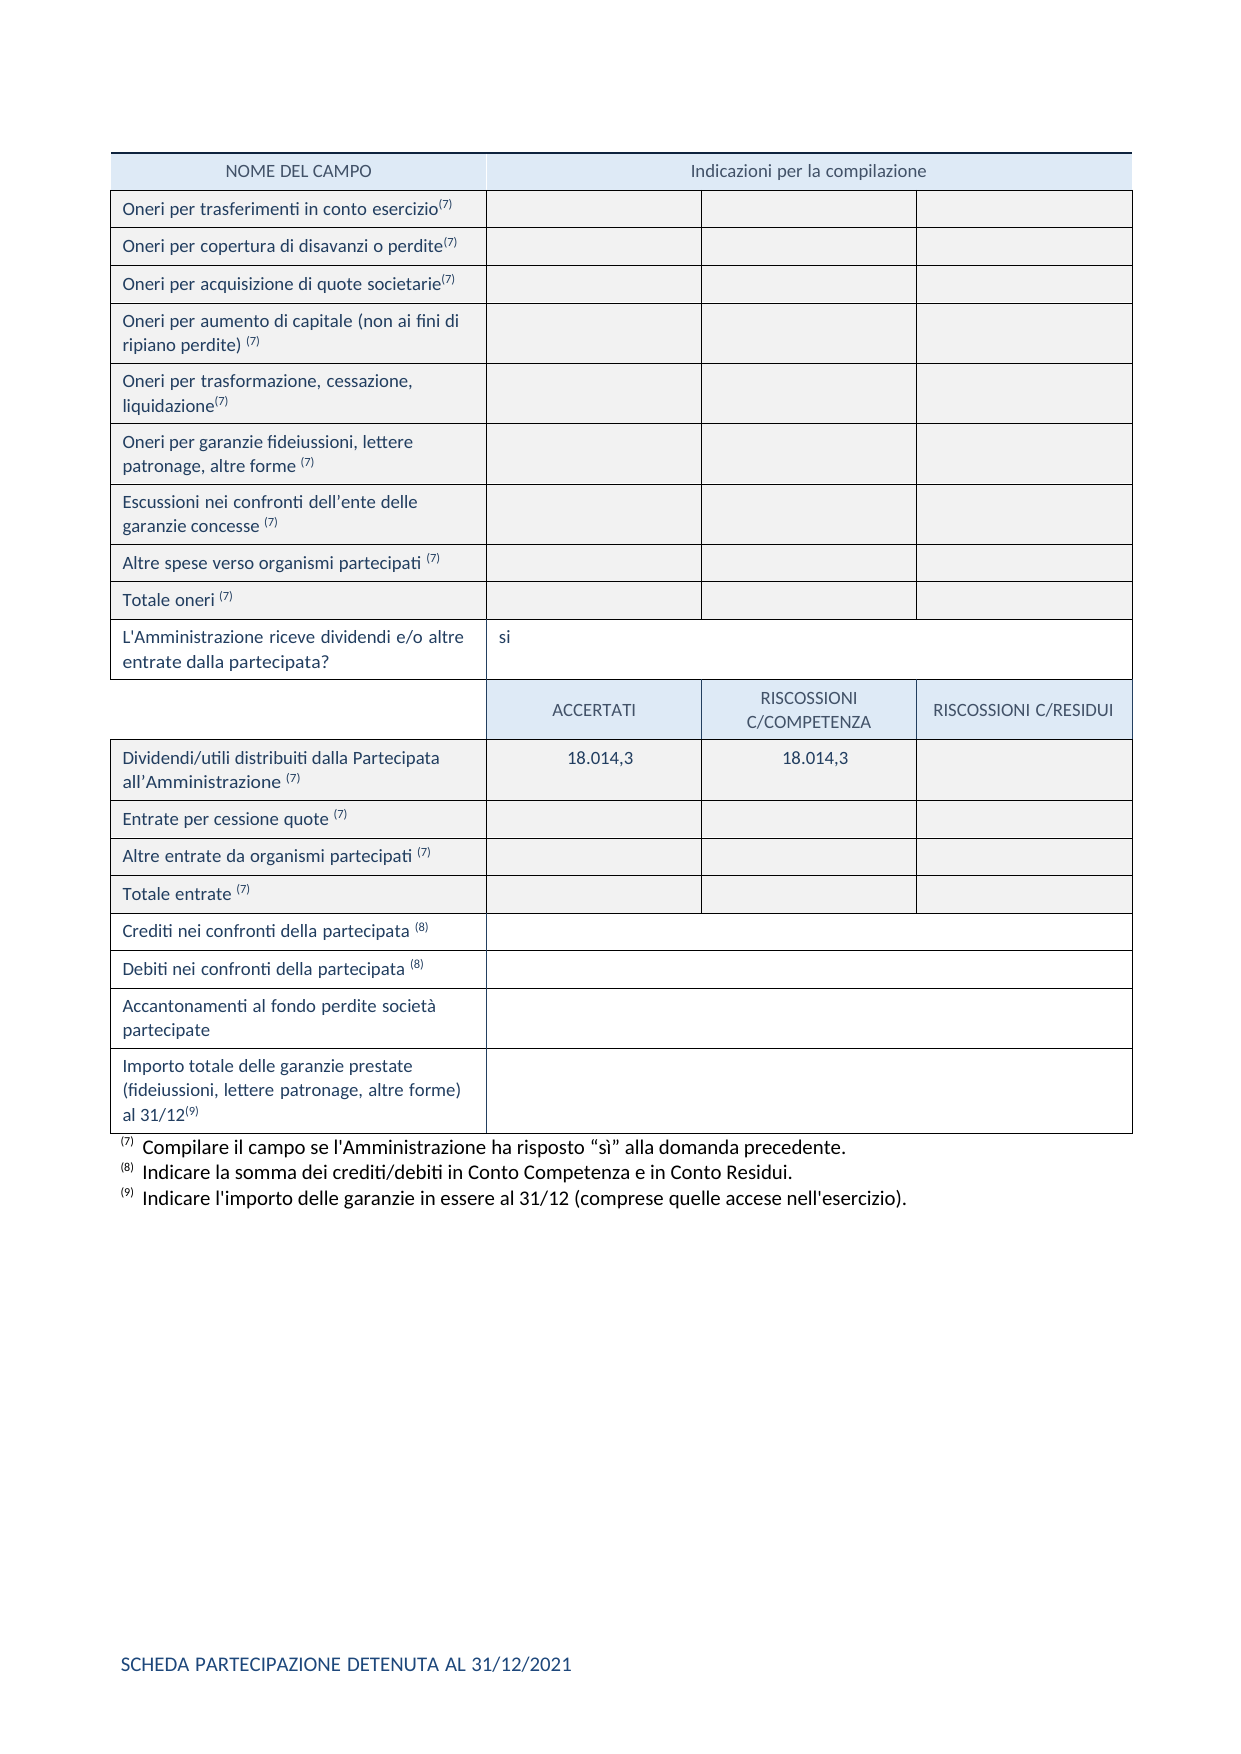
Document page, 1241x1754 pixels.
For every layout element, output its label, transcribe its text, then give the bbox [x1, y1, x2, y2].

table_cell [917, 839, 1132, 875]
table_cell Dividendi/utili distribuiti dalla Partecipata all’Amministrazione (7) [111, 740, 486, 800]
table_cell [917, 228, 1132, 265]
table_cell [487, 228, 701, 265]
table_cell Totale entrate (7) [111, 876, 486, 913]
text (7) Compilare il campo se l'Amministrazione ha risposto “sì” alla domanda precedente. [120, 1134, 1144, 1159]
table_cell Oneri per copertura di disavanzi o perdite(7) [111, 228, 486, 265]
table_cell RISCOSSIONI C/RESIDUI [917, 680, 1132, 739]
table_cell Crediti nei confronti della partecipata (8) [111, 914, 486, 950]
table_cell ACCERTATI [487, 680, 701, 739]
table_cell [702, 801, 916, 837]
table_cell Escussioni nei confronti dell’ente delle garanzie concesse (7) [111, 485, 486, 544]
table_cell Oneri per acquisizione di quote societarie(7) [111, 266, 486, 302]
table_cell RISCOSSIONI C/COMPETENZA [702, 680, 916, 739]
table_cell Oneri per garanzie fideiussioni, lettere patronage, altre forme (7) [111, 424, 486, 483]
table_cell si [487, 620, 1132, 679]
text (9) Indicare l'importo delle garanzie in essere al 31/12 (comprese quelle accese nell'esercizio). [120, 1185, 1144, 1210]
table_cell [702, 191, 916, 227]
table_cell [487, 545, 701, 581]
table_cell [702, 839, 916, 875]
table_cell [487, 951, 1132, 987]
table_cell [487, 364, 701, 423]
table_cell [702, 545, 916, 581]
table_cell [702, 876, 916, 913]
table_cell [702, 228, 916, 265]
table_cell Totale oneri (7) [111, 582, 486, 619]
table_cell Oneri per trasferimenti in conto esercizio(7) [111, 191, 486, 227]
table_cell [702, 485, 916, 544]
table_cell [917, 191, 1132, 227]
table_cell [702, 266, 916, 302]
table_cell [917, 364, 1132, 423]
table_cell [917, 424, 1132, 483]
table_cell Altre entrate da organismi partecipati (7) [111, 839, 486, 875]
table_cell Accantonamenti al fondo perdite società partecipate [111, 989, 486, 1048]
table_cell [487, 989, 1132, 1048]
table_cell [487, 914, 1132, 950]
table_cell 18.014,3 [487, 740, 701, 800]
table_cell [702, 424, 916, 483]
table_cell [487, 1049, 1132, 1133]
table_cell Entrate per cessione quote (7) [111, 801, 486, 837]
table_cell [487, 839, 701, 875]
table_cell [702, 582, 916, 619]
text (8) Indicare la somma dei crediti/debiti in Conto Competenza e in Conto Residui. [120, 1159, 1144, 1184]
table_cell [917, 304, 1132, 363]
table_cell Altre spese verso organismi partecipati (7) [111, 545, 486, 581]
table_cell [487, 304, 701, 363]
table_cell [487, 801, 701, 837]
table_cell Oneri per trasformazione, cessazione, liquidazione(7) [111, 364, 486, 423]
table_header Indicazioni per la compilazione [487, 154, 1132, 190]
table_cell [487, 266, 701, 302]
table_cell [917, 545, 1132, 581]
table_cell [702, 304, 916, 363]
table_header NOME DEL CAMPO [111, 154, 486, 190]
table_cell [917, 801, 1132, 837]
table_cell [917, 266, 1132, 302]
table_cell [917, 876, 1132, 913]
table_cell [487, 485, 701, 544]
table_cell [917, 582, 1132, 619]
table_cell L'Amministrazione riceve dividendi e/o altre entrate dalla partecipata? [111, 620, 486, 679]
table_cell [702, 364, 916, 423]
table_cell [917, 485, 1132, 544]
table_cell [487, 191, 701, 227]
table_cell Debiti nei confronti della partecipata (8) [111, 951, 486, 987]
table_cell [487, 424, 701, 483]
table_cell [487, 876, 701, 913]
table_cell Importo totale delle garanzie prestate (fideiussioni, lettere patronage, altre forme) al 31/12(9) [111, 1049, 486, 1133]
table_cell Oneri per aumento di capitale (non ai fini di ripiano perdite) (7) [111, 304, 486, 363]
table_cell [111, 680, 486, 739]
table_cell 18.014,3 [702, 740, 916, 800]
table_cell [487, 582, 701, 619]
table_cell [917, 740, 1132, 800]
